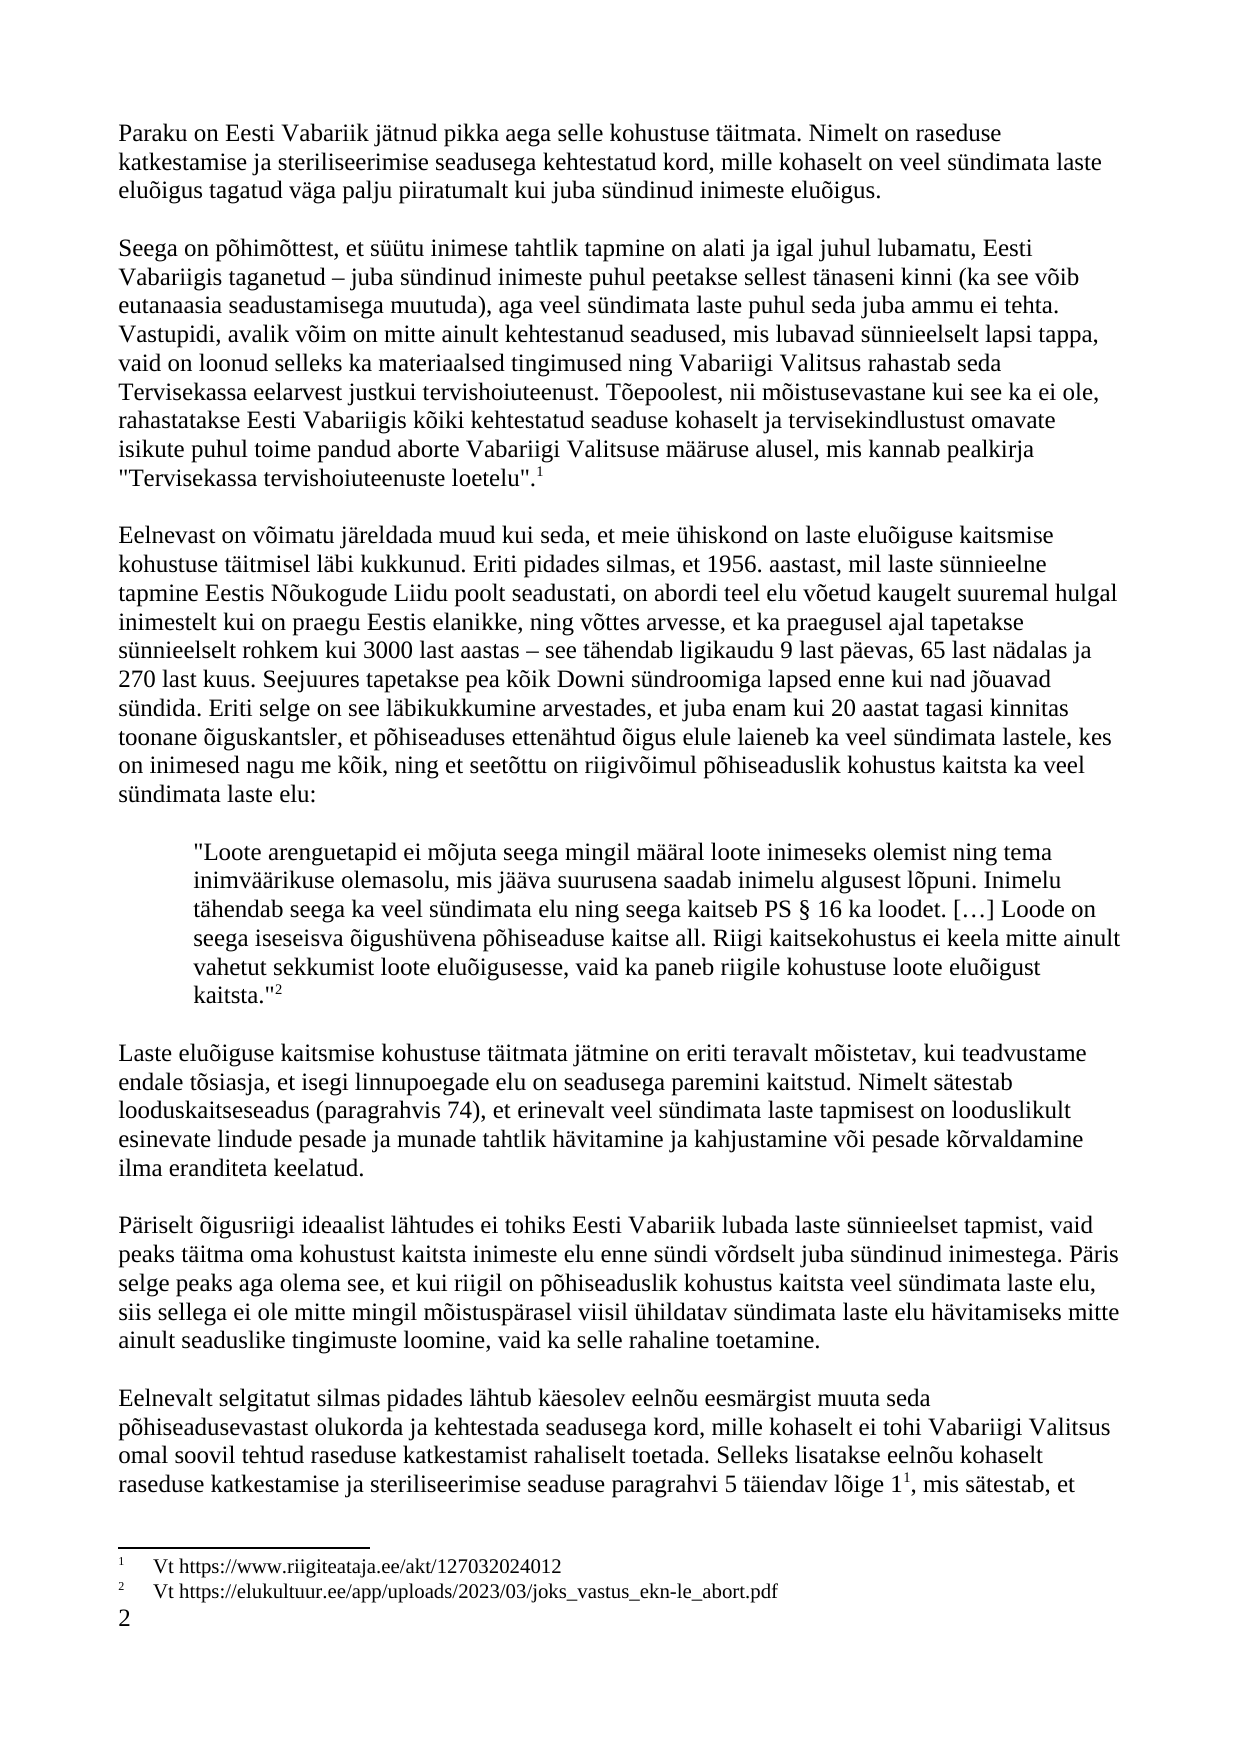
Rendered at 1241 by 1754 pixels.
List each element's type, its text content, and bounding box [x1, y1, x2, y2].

text "Loote arenguetapid ei mõjuta seega mingil määral loote inimeseks olemist ning tema inimväärikuse olemasolu, mis jääva suurusena saadab inimelu algusest lõpuni. Inimelu tähendab seega ka veel sündimata elu ning seega kaitseb PS § 16 ka loodet. […] Loode on seega iseseisva õigushüvena põhiseaduse kaitse all. Riigi kaitsekohustus ei keela mitte ainult vahetut sekkumist loote eluõigusesse, vaid ka paneb riigile kohustuse loote eluõigust kaitsta." [193, 837, 1122, 1009]
text Seega on põhimõttest, et süütu inimese tahtlik tapmine on alati ja igal juhul lubamatu, Eesti Vabariigis taganetud – juba sündinud inimeste puhul peetakse sellest tänaseni kinni (ka see võib eutanaasia seadustamisega muutuda), aga veel sündimata laste puhul seda juba ammu ei tehta. Vastupidi, avalik võim on mitte ainult kehtestanud seadused, mis lubavad sünnieelselt lapsi tappa, vaid on loonud selleks ka materiaalsed tingimused ning Vabariigi Valitsus rahastab seda Tervisekassa eelarvest justkui tervishoiuteenust. Tõepoolest, nii mõistusevastane kui see ka ei ole, rahastatakse Eesti Vabariigis kõiki kehtestatud seaduse kohaselt ja tervisekindlustust omavate isikute puhul toime pandud aborte Vabariigi Valitsuse määruse alusel, mis kannab pealkirja "Tervisekassa tervishoiuteenuste loetelu". [118, 233, 1122, 492]
text Eelnevast on võimatu järeldada muud kui seda, et meie ühiskond on laste eluõiguse kaitsmise kohustuse täitmisel läbi kukkunud. Eriti pidades silmas, et 1956. aastast, mil laste sünnieelne tapmine Eestis Nõukogude Liidu poolt seadustati, on abordi teel elu võetud kaugelt suuremal hulgal inimestelt kui on praegu Eestis elanikke, ning võttes arvesse, et ka praegusel ajal tapetakse sünnieelselt rohkem kui 3000 last aastas – see tähendab ligikaudu 9 last päevas, 65 last nädalas ja 270 last kuus. Seejuures tapetakse pea kõik Downi sündroomiga lapsed enne kui nad jõuavad sündida. Eriti selge on see läbikukkumine arvestades, et juba enam kui 20 aastat tagasi kinnitas toonane õiguskantsler, et põhiseaduses ettenähtud õigus elule laieneb ka veel sündimata lastele, kes on inimesed nagu me kõik, ning et seetõttu on riigivõimul põhiseaduslik kohustus kaitsta ka veel sündimata laste elu: [118, 521, 1122, 808]
text Laste eluõiguse kaitsmise kohustuse täitmata jätmine on eriti teravalt mõistetav, kui teadvustame endale tõsiasja, et isegi linnupoegade elu on seadusega paremini kaitstud. Nimelt sätestab looduskaitseseadus (paragrahvis 74), et erinevalt veel sündimata laste tapmisest on looduslikult esinevate lindude pesade ja munade tahtlik hävitamine ja kahjustamine või pesade kõrvaldamine ilma eranditeta keelatud. [118, 1038, 1122, 1182]
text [118, 1383, 1122, 1498]
text Päriselt õigusriigi ideaalist lähtudes ei tohiks Eesti Vabariik lubada laste sünnieelset tapmist, vaid peaks täitma oma kohustust kaitsta inimeste elu enne sündi võrdselt juba sündinud inimestega. Päris selge peaks aga olema see, et kui riigil on põhiseaduslik kohustus kaitsta veel sündimata laste elu, siis sellega ei ole mitte mingil mõistuspärasel viisil ühildatav sündimata laste elu hävitamiseks mitte ainult seaduslike tingimuste loomine, vaid ka selle rahaline toetamine. [118, 1211, 1122, 1354]
text Paraku on Eesti Vabariik jätnud pikka aega selle kohustuse täitmata. Nimelt on raseduse katkestamise ja steriliseerimise seadusega kehtestatud kord, mille kohaselt on veel sündimata laste eluõigus tagatud väga palju piiratumalt kui juba sündinud inimeste eluõigus. [118, 118, 1122, 204]
